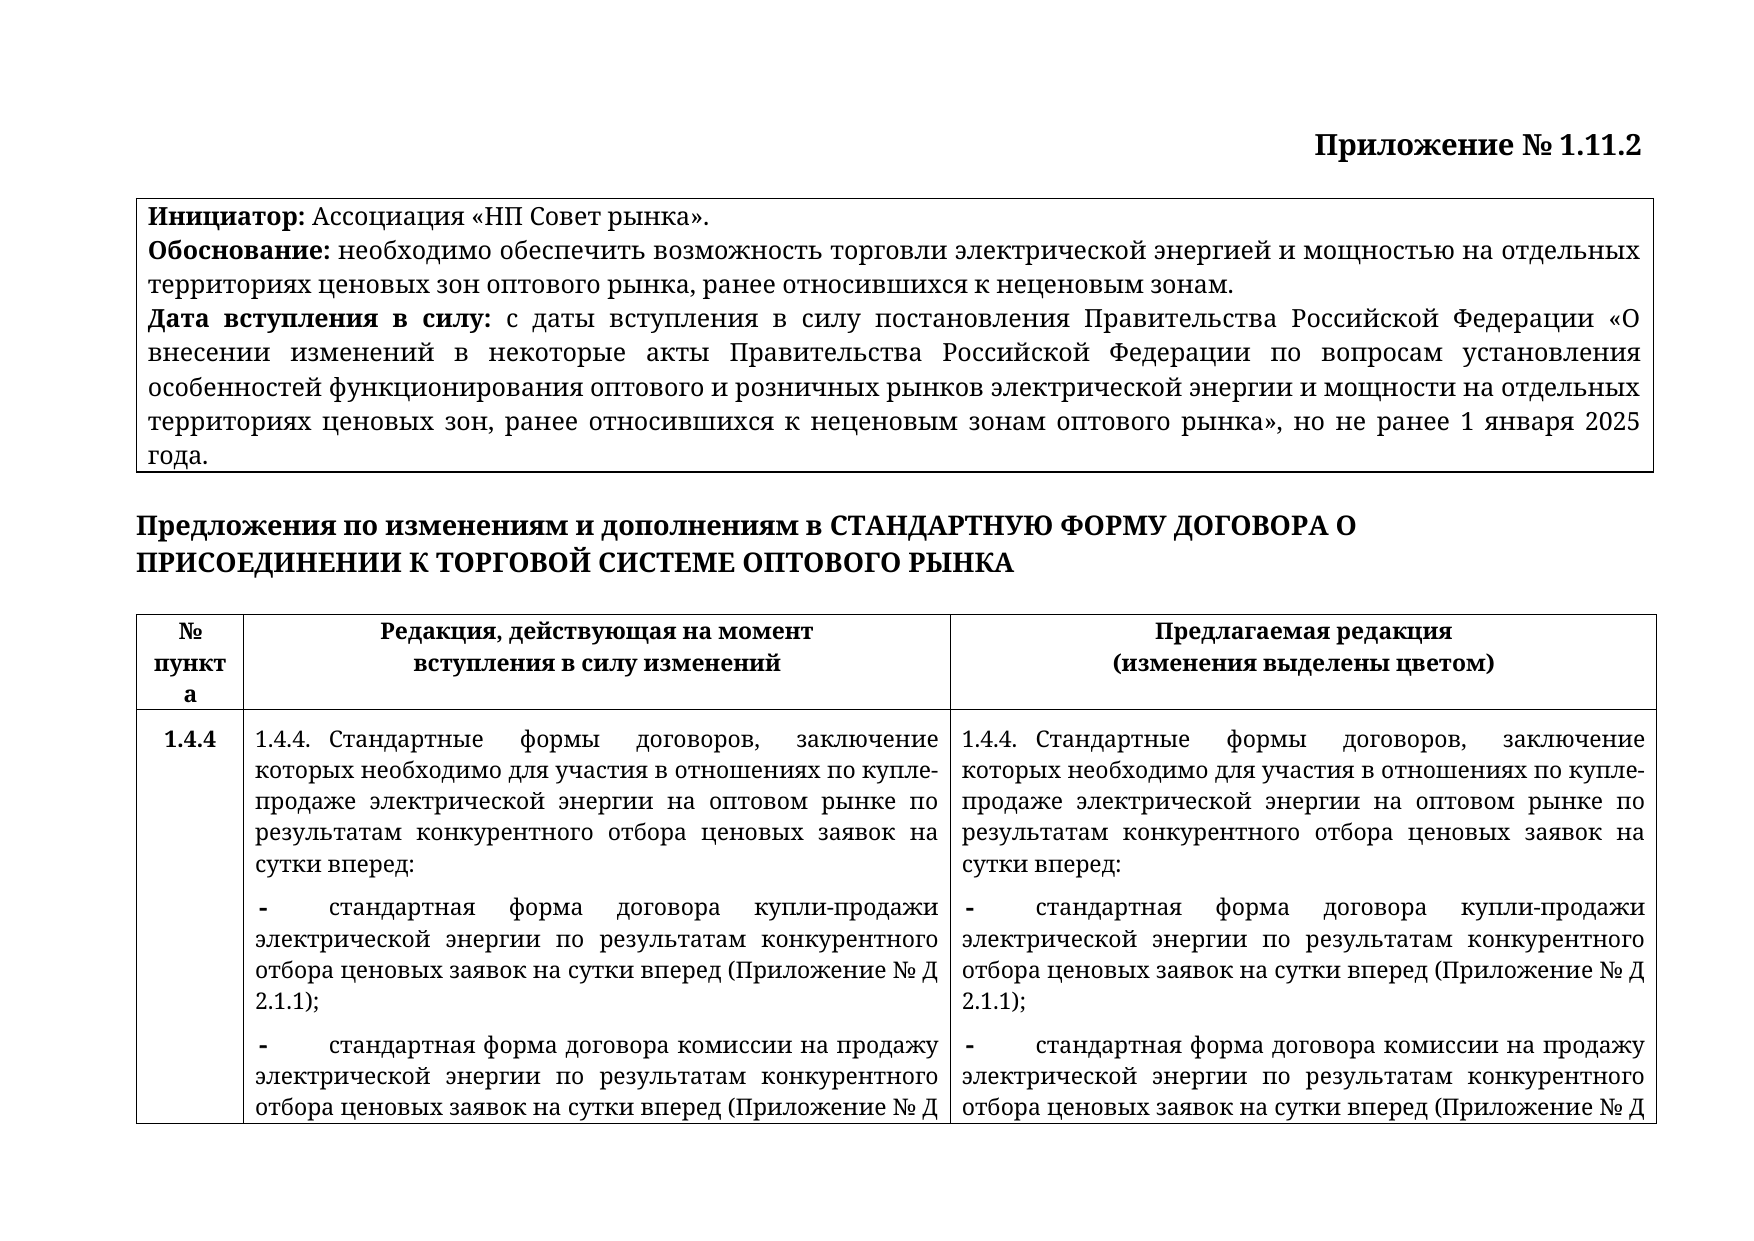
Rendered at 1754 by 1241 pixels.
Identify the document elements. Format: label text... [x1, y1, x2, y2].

table_header № пункта [137, 615, 243, 709]
table_header Инициатор: Ассоциация «НП Совет рынка». Обоснование: необходимо обеспечить возможность торговли электрической энергией и мощностью на отдельных территориях ценовых зон оптового рынка, ранее относившихся к неценовым зонам. Дата вступления в силу: с даты вступления в силу постановления Правительства Российской Федерации «О внесении изменений в некоторые акты Правительства Российской Федерации по вопросам установления особенностей функционирования оптового и розничных рынков электрической энергии и мощности на отдельных территориях ценовых зон, ранее относившихся к неценовым зонам оптового рынка», но не ранее 1 января 2025 года. [137, 199, 1653, 471]
table_header Редакция, действующая на момент вступления в силу изменений [244, 615, 950, 709]
table_header Предлагаемая редакция (изменения выделены цветом) [951, 615, 1656, 709]
text Предложения по изменениям и дополнениям в СТАНДАРТНУЮ ФОРМУ ДОГОВОРА О ПРИСОЕДИНЕНИИ К ТОРГОВОЙ СИСТЕМЕ ОПТОВОГО РЫНКА [136, 506, 1627, 580]
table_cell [244, 710, 950, 1123]
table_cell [951, 710, 1656, 1123]
text Приложение № 1.11.2 [136, 124, 1642, 164]
table_cell 1.4.4 [137, 710, 243, 1123]
